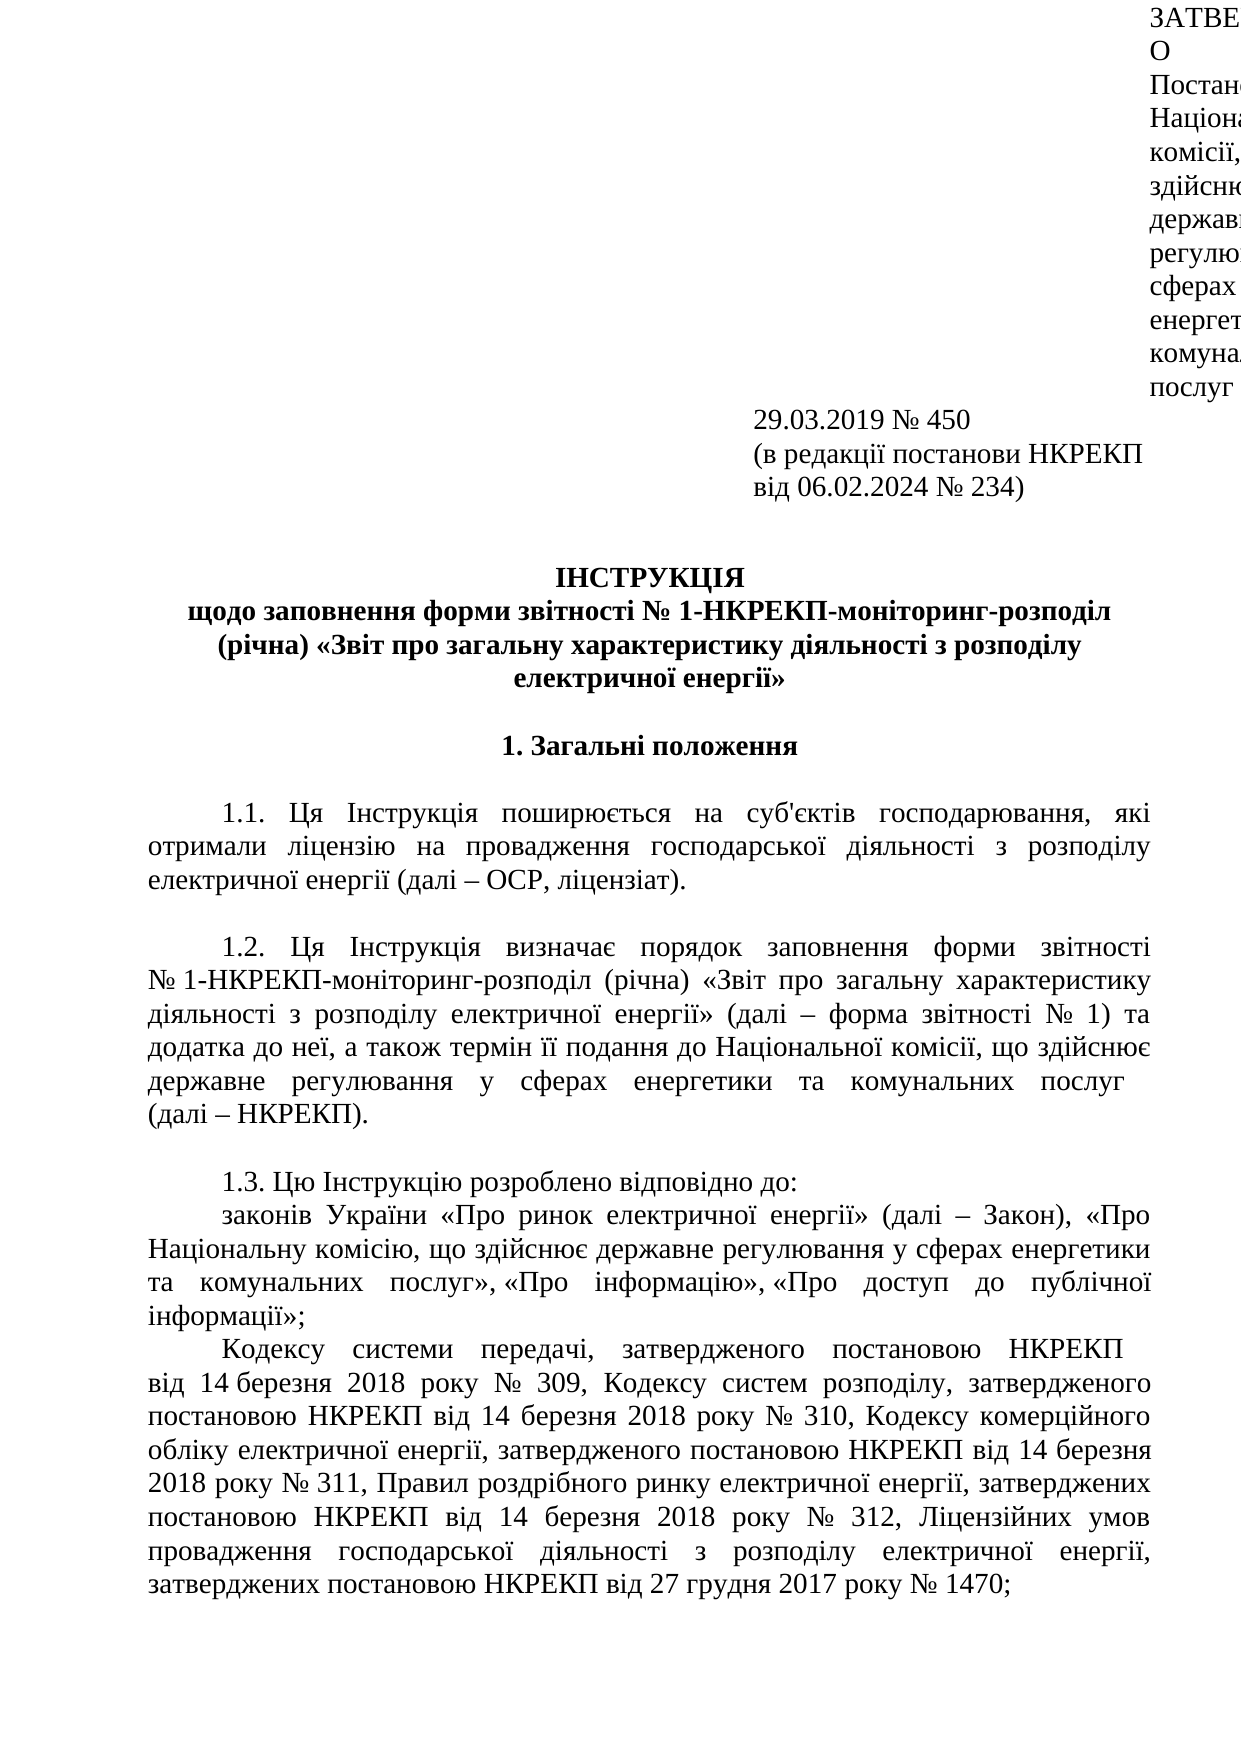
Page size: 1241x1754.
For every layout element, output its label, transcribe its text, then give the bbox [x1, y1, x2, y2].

text (в редакції постанови НКРЕКП від 06.02.2024 № 234) [753, 436, 1152, 532]
text щодо заповнення форми звітності № 1-НКРЕКП-моніторинг-розподіл (річна) «Звіт про загальну характеристику діяльності з розподілу електричної енергії» [148, 593, 1152, 694]
text 1. Загальні положення [148, 728, 1152, 761]
text 1.3. Цю Інструкцію розроблено відповідно до: [148, 1164, 1152, 1197]
text 1.2. Ця Інструкція визначає порядок заповнення форми звітності № 1-НКРЕКП-моніторинг-розподіл (річна) «Звіт про загальну характеристику діяльності з розподілу електричної енергії» (далі – форма звітності № 1) та додатка до неї, а також термін її подання до Національної комісії, що здійснює державне регулювання у сферах енергетики та комунальних послуг (далі – НКРЕКП). [148, 929, 1152, 1130]
text 1.1. Ця Інструкція поширюється на суб'єктів господарювання, які отримали ліцензію на провадження господарської діяльності з розподілу електричної енергії (далі – ОСР, ліцензіат). [148, 795, 1152, 895]
text законів України «Про ринок електричної енергії» (далі – Закон), «Про Національну комісію, що здійснює державне регулювання у сферах енергетики та комунальних послуг», «Про інформацію», «Про доступ до публічної інформації»; [148, 1197, 1152, 1331]
text Кодексу системи передачі, затвердженого постановою НКРЕКП від 14 березня 2018 року № 309, Кодексу систем розподілу, затвердженого постановою НКРЕКП від 14 березня 2018 року № 310, Кодексу комерційного обліку електричної енергії, затвердженого постановою НКРЕКП від 14 березня 2018 року № 311, Правил роздрібного ринку електричної енергії, затверджених постановою НКРЕКП від 14 березня 2018 року № 312, Ліцензійних умов провадження господарської діяльності з розподілу електричної енергії, затверджених постановою НКРЕКП від 27 грудня 2017 року № 1470; [148, 1331, 1152, 1600]
text ІНСТРУКЦІЯ [148, 560, 1152, 593]
text 29.03.2019 № 450 [753, 88, 1152, 436]
